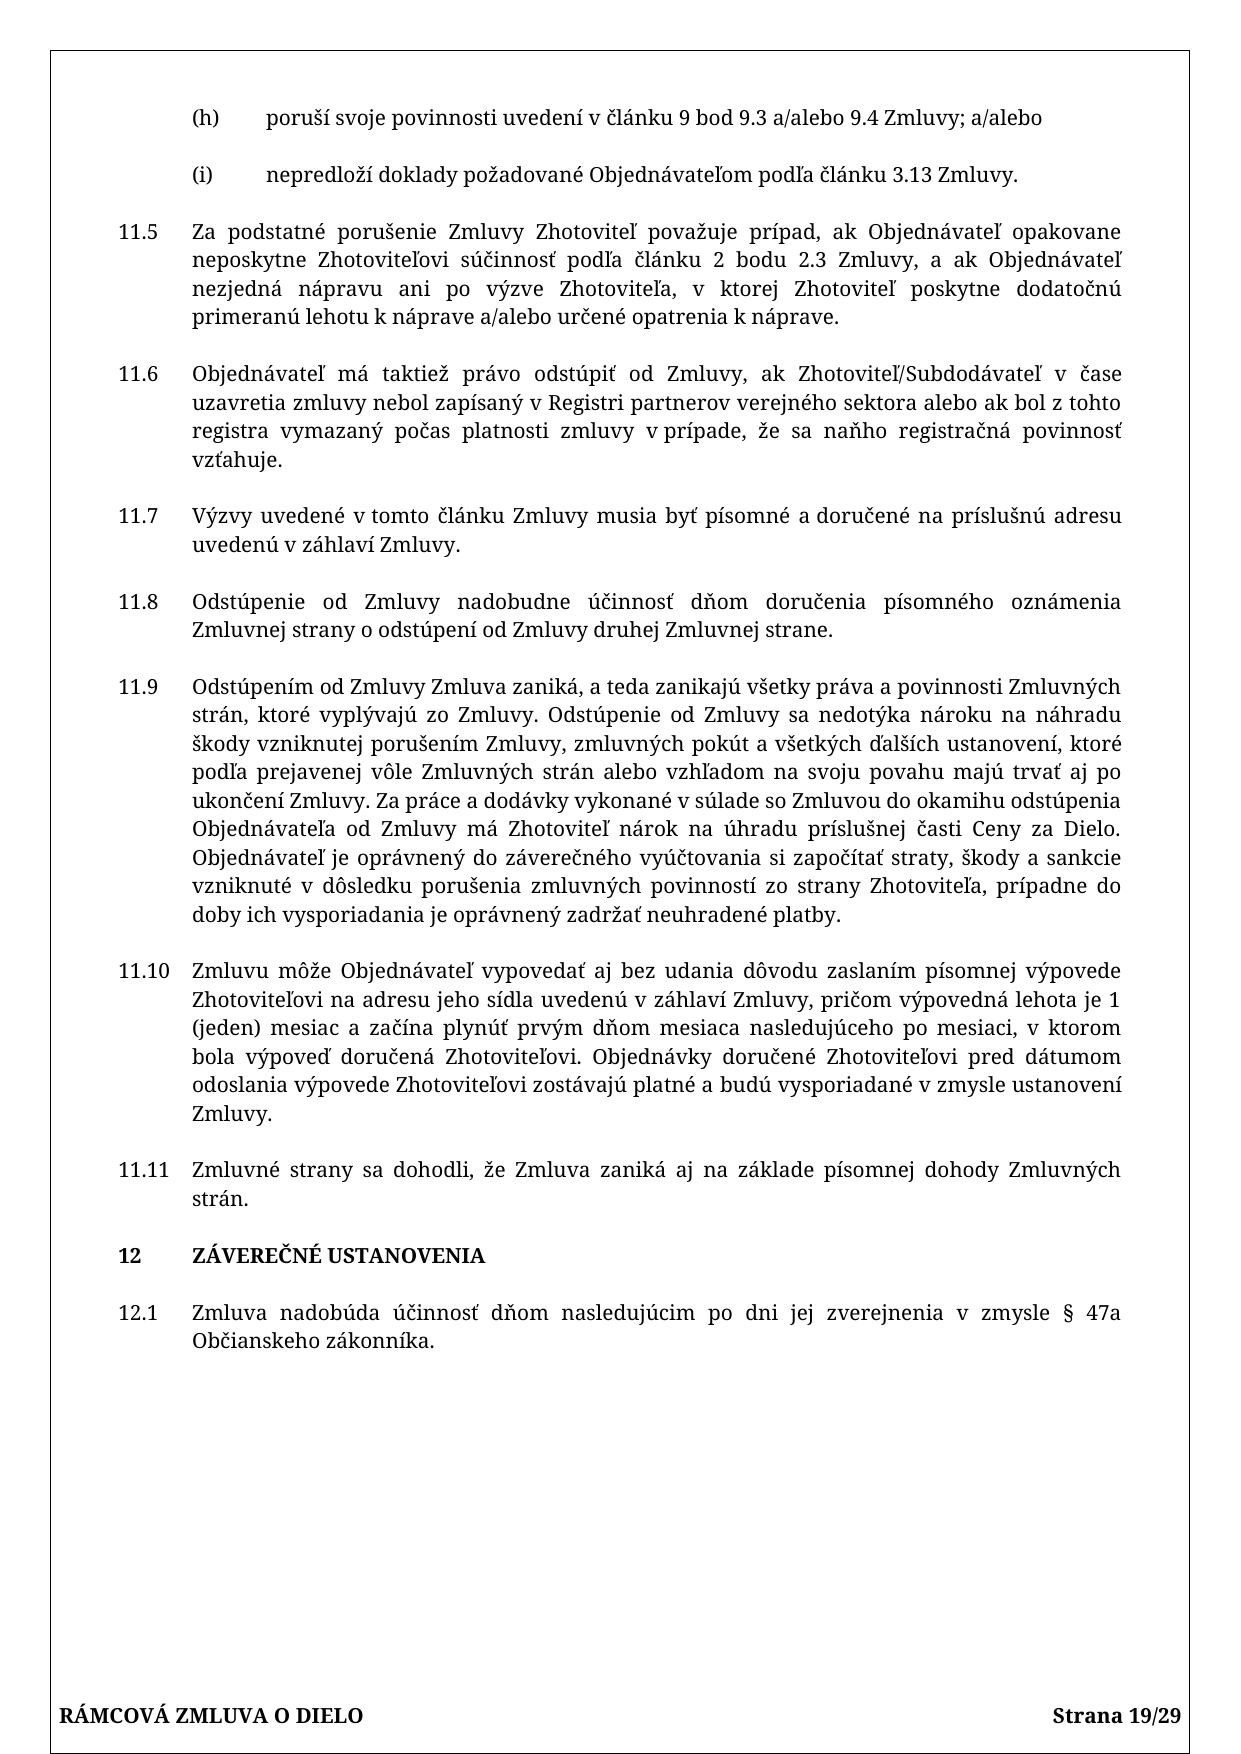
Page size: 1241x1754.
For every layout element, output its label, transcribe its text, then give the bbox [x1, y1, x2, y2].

list Objednávateľ má taktiež právo odstúpiť od Zmluvy, ak Zhotoviteľ/Subdodávateľ v čase uzavretia zmluvy nebol zapísaný v Registri partnerov verejného sektora alebo ak bol z tohto registra vymazaný počas platnosti zmluvy v prípade, že sa naňho registračná povinnosť vzťahuje. [118, 359, 1122, 473]
list Za podstatné porušenie Zmluvy Zhotoviteľ považuje prípad, ak Objednávateľ opakovane neposkytne Zhotoviteľovi súčinnosť podľa článku 2 bodu 2.3 Zmluvy, a ak Objednávateľ nezjedná nápravu ani po výzve Zhotoviteľa, v ktorej Zhotoviteľ poskytne dodatočnú primeranú lehotu k náprave a/alebo určené opatrenia k náprave. [118, 217, 1122, 331]
list Odstúpením od Zmluvy Zmluva zaniká, a teda zanikajú všetky práva a povinnosti Zmluvných strán, ktoré vyplývajú zo Zmluvy. Odstúpenie od Zmluvy sa nedotýka nároku na náhradu škody vzniknutej porušením Zmluvy, zmluvných pokút a všetkých ďalších ustanovení, ktoré podľa prejavenej vôle Zmluvných strán alebo vzhľadom na svoju povahu majú trvať aj po ukončení Zmluvy. Za práce a dodávky vykonané v súlade so Zmluvou do okamihu odstúpenia Objednávateľa od Zmluvy má Zhotoviteľ nárok na úhradu príslušnej časti Ceny za Dielo. Objednávateľ je oprávnený do záverečného vyúčtovania si započítať straty, škody a sankcie vzniknuté v dôsledku porušenia zmluvných povinností zo strany Zhotoviteľa, prípadne do doby ich vysporiadania je oprávnený zadržať neuhradené platby. [118, 672, 1122, 928]
list Zmluva nadobúda účinnosť dňom nasledujúcim po dni jej zverejnenia v zmysle § 47a Občianskeho zákonníka. [118, 1298, 1122, 1355]
list Odstúpenie od Zmluvy nadobudne účinnosť dňom doručenia písomného oznámenia Zmluvnej strany o odstúpení od Zmluvy druhej Zmluvnej strane. [118, 587, 1122, 644]
list Výzvy uvedené v tomto článku Zmluvy musia byť písomné a doručené na príslušnú adresu uvedenú v záhlaví Zmluvy. [118, 502, 1122, 558]
list Zmluvné strany sa dohodli, že Zmluva zaniká aj na základe písomnej dohody Zmluvných strán. [118, 1156, 1122, 1212]
list poruší svoje povinnosti uvedení v článku 9 bod 9.3 a/alebo 9.4 Zmluvy; a/alebo [192, 103, 1122, 132]
list ZÁVEREČNÉ USTANOVENIA [118, 1241, 1122, 1269]
list Zmluvu môže Objednávateľ vypovedať aj bez udania dôvodu zaslaním písomnej výpovede Zhotoviteľovi na adresu jeho sídla uvedenú v záhlaví Zmluvy, pričom výpovedná lehota je 1 (jeden) mesiac a začína plynúť prvým dňom mesiaca nasledujúceho po mesiaci, v ktorom bola výpoveď doručená Zhotoviteľovi. Objednávky doručené Zhotoviteľovi pred dátumom odoslania výpovede Zhotoviteľovi zostávajú platné a budú vysporiadané v zmysle ustanovení Zmluvy. [118, 957, 1122, 1127]
list nepredloží doklady požadované Objednávateľom podľa článku 3.13 Zmluvy. [192, 160, 1122, 189]
